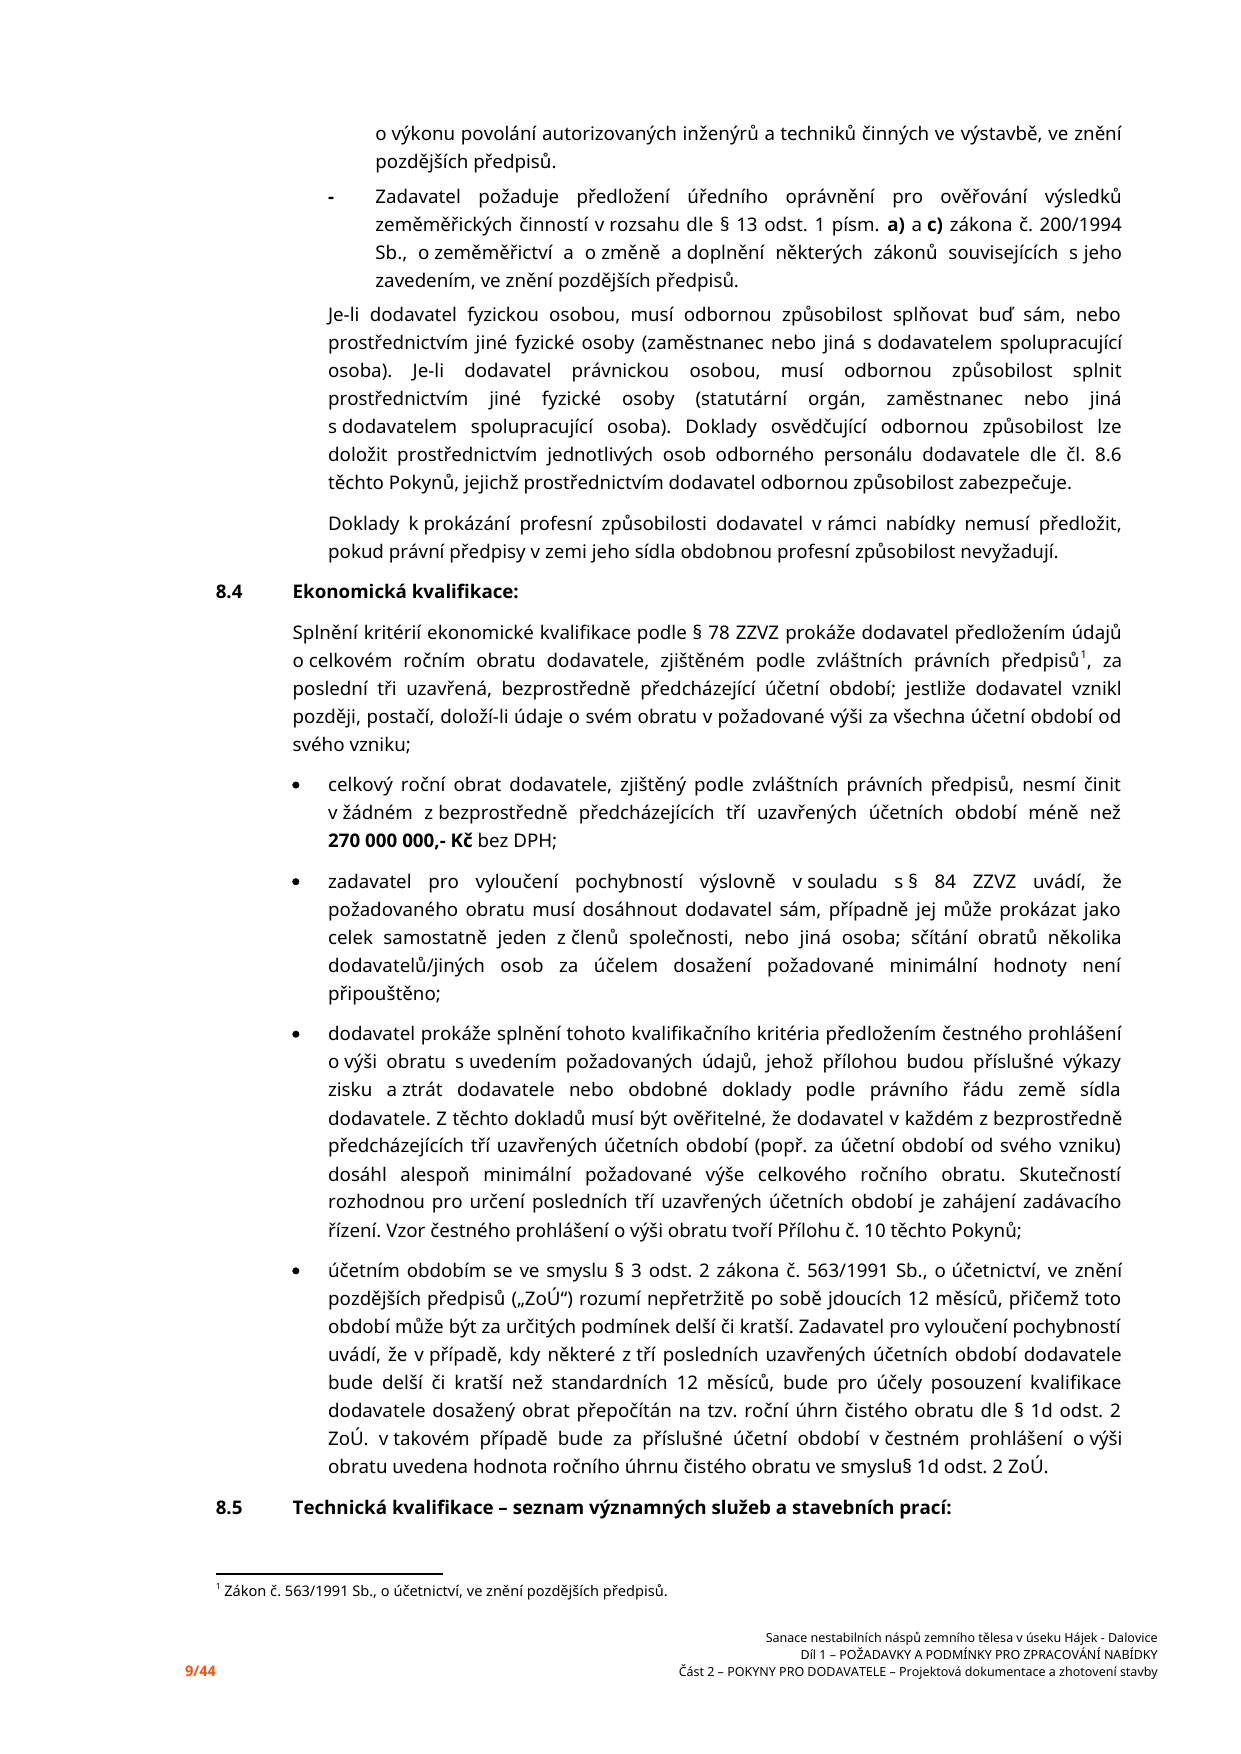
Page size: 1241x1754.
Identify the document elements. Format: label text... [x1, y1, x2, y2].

text celkový roční obrat dodavatele, zjištěný podle zvláštních právních předpisů, nesmí činit v žádném z bezprostředně předcházejících tří uzavřených účetních období méně než 270 000 000,- Kč bez DPH; [292, 772, 1122, 853]
text Technická kvalifikace – seznam významných služeb a stavebních prací: [216, 1494, 1122, 1519]
text Zadavatel požaduje předložení úředního oprávnění pro ověřování výsledků zeměměřických činností v rozsahu dle § 13 odst. 1 písm. a) a c) zákona č. 200/1994 Sb., o zeměměřictví a o změně a doplnění některých zákonů souvisejících s jeho zavedením, ve znění pozdějších předpisů. [328, 183, 1122, 292]
text Ekonomická kvalifikace: [216, 578, 1122, 604]
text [328, 121, 1122, 174]
text Je-li dodavatel fyzickou osobou, musí odbornou způsobilost splňovat buď sám, nebo prostřednictvím jiné fyzické osoby (zaměstnanec nebo jiná s dodavatelem spolupracující osoba). Je-li dodavatel právnickou osobou, musí odbornou způsobilost splnit prostřednictvím jiné fyzické osoby (statutární orgán, zaměstnanec nebo jiná s dodavatelem spolupracující osoba). Doklady osvědčující odbornou způsobilost lze doložit prostřednictvím jednotlivých osob odborného personálu dodavatele dle čl. 8.6 těchto Pokynů, jejichž prostřednictvím dodavatel odbornou způsobilost zabezpečuje. [328, 301, 1122, 495]
text dodavatel prokáže splnění tohoto kvalifikačního kritéria předložením čestného prohlášení o výši obratu s uvedením požadovaných údajů, jehož přílohou budou příslušné výkazy zisku a ztrát dodavatele nebo obdobné doklady podle právního řádu země sídla dodavatele. Z těchto dokladů musí být ověřitelné, že dodavatel v každém z bezprostředně předcházejících tří uzavřených účetních období (popř. za účetní období od svého vzniku) dosáhl alespoň minimální požadované výše celkového ročního obratu. Skutečností rozhodnou pro určení posledních tří uzavřených účetních období je zahájení zadávacího řízení. Vzor čestného prohlášení o výši obratu tvoří Přílohu č. 10 těchto Pokynů; [292, 1021, 1122, 1242]
text účetním obdobím se ve smyslu § 3 odst. 2 zákona č. 563/1991 Sb., o účetnictví, ve znění pozdějších předpisů („ZoÚ“) rozumí nepřetržitě po sobě jdoucích 12 měsíců, přičemž toto období může být za určitých podmínek delší či kratší. Zadavatel pro vyloučení pochybností uvádí, že v případě, kdy některé z tří posledních uzavřených účetních období dodavatele bude delší či kratší než standardních 12 měsíců, bude pro účely posouzení kvalifikace dodavatele dosažený obrat přepočítán na tzv. roční úhrn čistého obratu dle § 1d odst. 2 ZoÚ. v takovém případě bude za příslušné účetní období v čestném prohlášení o výši obratu uvedena hodnota ročního úhrnu čistého obratu ve smyslu§ 1d odst. 2 ZoÚ. [292, 1257, 1122, 1479]
text Doklady k prokázání profesní způsobilosti dodavatel v rámci nabídky nemusí předložit, pokud právní předpisy v zemi jeho sídla obdobnou profesní způsobilost nevyžadují. [328, 510, 1122, 563]
text Splnění kritérií ekonomické kvalifikace podle § 78 ZZVZ prokáže dodavatel předložením údajů o celkovém ročním obratu dodavatele, zjištěném podle zvláštních právních předpisů, za poslední tři uzavřená, bezprostředně předcházející účetní období; jestliže dodavatel vznikl později, postačí, doloží-li údaje o svém obratu v požadované výši za všechna účetní období od svého vzniku; [292, 619, 1122, 757]
text zadavatel pro vyloučení pochybností výslovně v souladu s § 84 ZZVZ uvádí, že požadovaného obratu musí dosáhnout dodavatel sám, případně jej může prokázat jako celek samostatně jeden z členů společnosti, nebo jiná osoba; sčítání obratů několika dodavatelů/jiných osob za účelem dosažení požadované minimální hodnoty není připouštěno; [292, 868, 1122, 1006]
